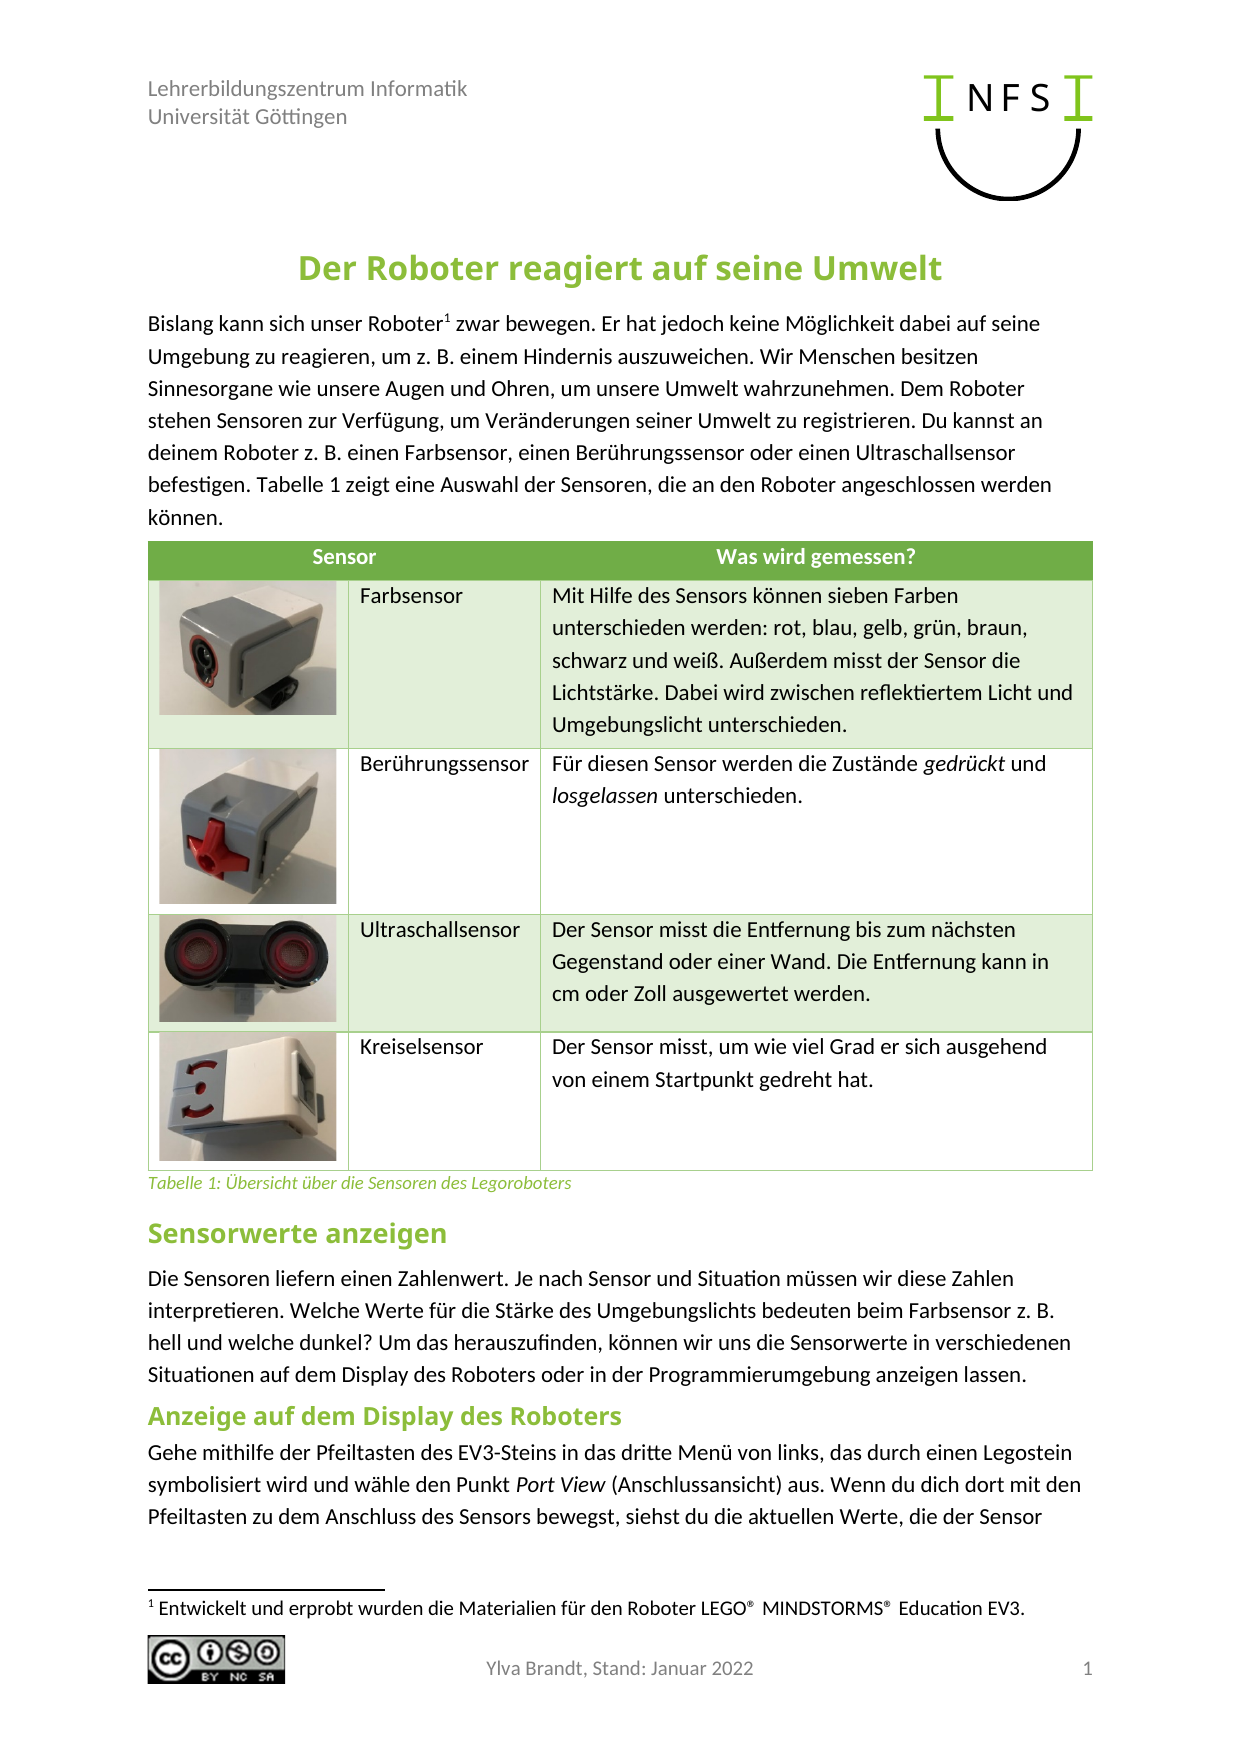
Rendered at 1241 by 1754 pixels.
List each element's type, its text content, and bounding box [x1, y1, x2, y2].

picture [159, 915, 337, 1022]
table_cell [149, 1033, 348, 1170]
text Bislang kann sich unser Roboter zwar bewegen. Er hat jedoch keine Möglichkeit dabei auf seine Umgebung zu reagieren, um z. B. einem Hindernis auszuweichen. Wir Menschen besitzen Sinnesorgane wie unsere Augen und Ohren, um unsere Umwelt wahrzunehmen. Dem Roboter stehen Sensoren zur Verfügung, um Veränderungen seiner Umwelt zu registrieren. Du kannst an deinem Roboter z. B. einen Farbsensor, einen Berührungssensor oder einen Ultraschallsensor befestigen. Tabelle 1 zeigt eine Auswahl der Sensoren, die an den Roboter angeschlossen werden können. [148, 309, 1093, 531]
picture [159, 581, 337, 715]
table_cell Der Sensor misst, um wie viel Grad er sich ausgehend von einem Startpunkt gedreht hat. [541, 1033, 1092, 1170]
picture [159, 1032, 337, 1161]
table_cell Ultraschallsensor [349, 915, 540, 1031]
subtitle Sensorwerte anzeigen [148, 1215, 1093, 1252]
subtitle Der Roboter reagiert auf seine Umwelt [148, 245, 1093, 290]
table_cell Kreiselsensor [349, 1033, 540, 1170]
table_header Was wird gemessen? [541, 542, 1092, 580]
table_cell [149, 749, 348, 914]
table_header Sensor [149, 542, 540, 580]
table_cell [149, 581, 348, 748]
table_cell Der Sensor misst die Entfernung bis zum nächsten Gegenstand oder einer Wand. Die Entfernung kann in cm oder Zoll ausgewertet werden. [541, 915, 1092, 1031]
table_cell Berührungssensor [349, 749, 540, 914]
picture [147, 1635, 286, 1684]
table_cell Für diesen Sensor werden die Zustände gedrückt und losgelassen unterschieden. [541, 749, 1092, 914]
table_cell Mit Hilfe des Sensors können sieben Farben unterschieden werden: rot, blau, gelb, grün, braun, schwarz und weiß. Außerdem misst der Sensor die Lichtstärke. Dabei wird zwischen reflektiertem Licht und Umgebungslicht unterschieden. [541, 581, 1092, 748]
picture [159, 749, 337, 904]
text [148, 1438, 1093, 1530]
subtitle Anzeige auf dem Display des Roboters [148, 1399, 1093, 1433]
table_cell [149, 915, 348, 1031]
table_cell Farbsensor [349, 581, 540, 748]
text Die Sensoren liefern einen Zahlenwert. Je nach Sensor und Situation müssen wir diese Zahlen interpretieren. Welche Werte für die Stärke des Umgebungslichts bedeuten beim Farbsensor z. B. hell und welche dunkel? Um das herauszufinden, können wir uns die Sensorwerte in verschiedenen Situationen auf dem Display des Roboters oder in der Programmierumgebung anzeigen lassen. [148, 1264, 1093, 1388]
text Tabelle 1: Übersicht über die Sensoren des Legoroboters [148, 1171, 1093, 1194]
